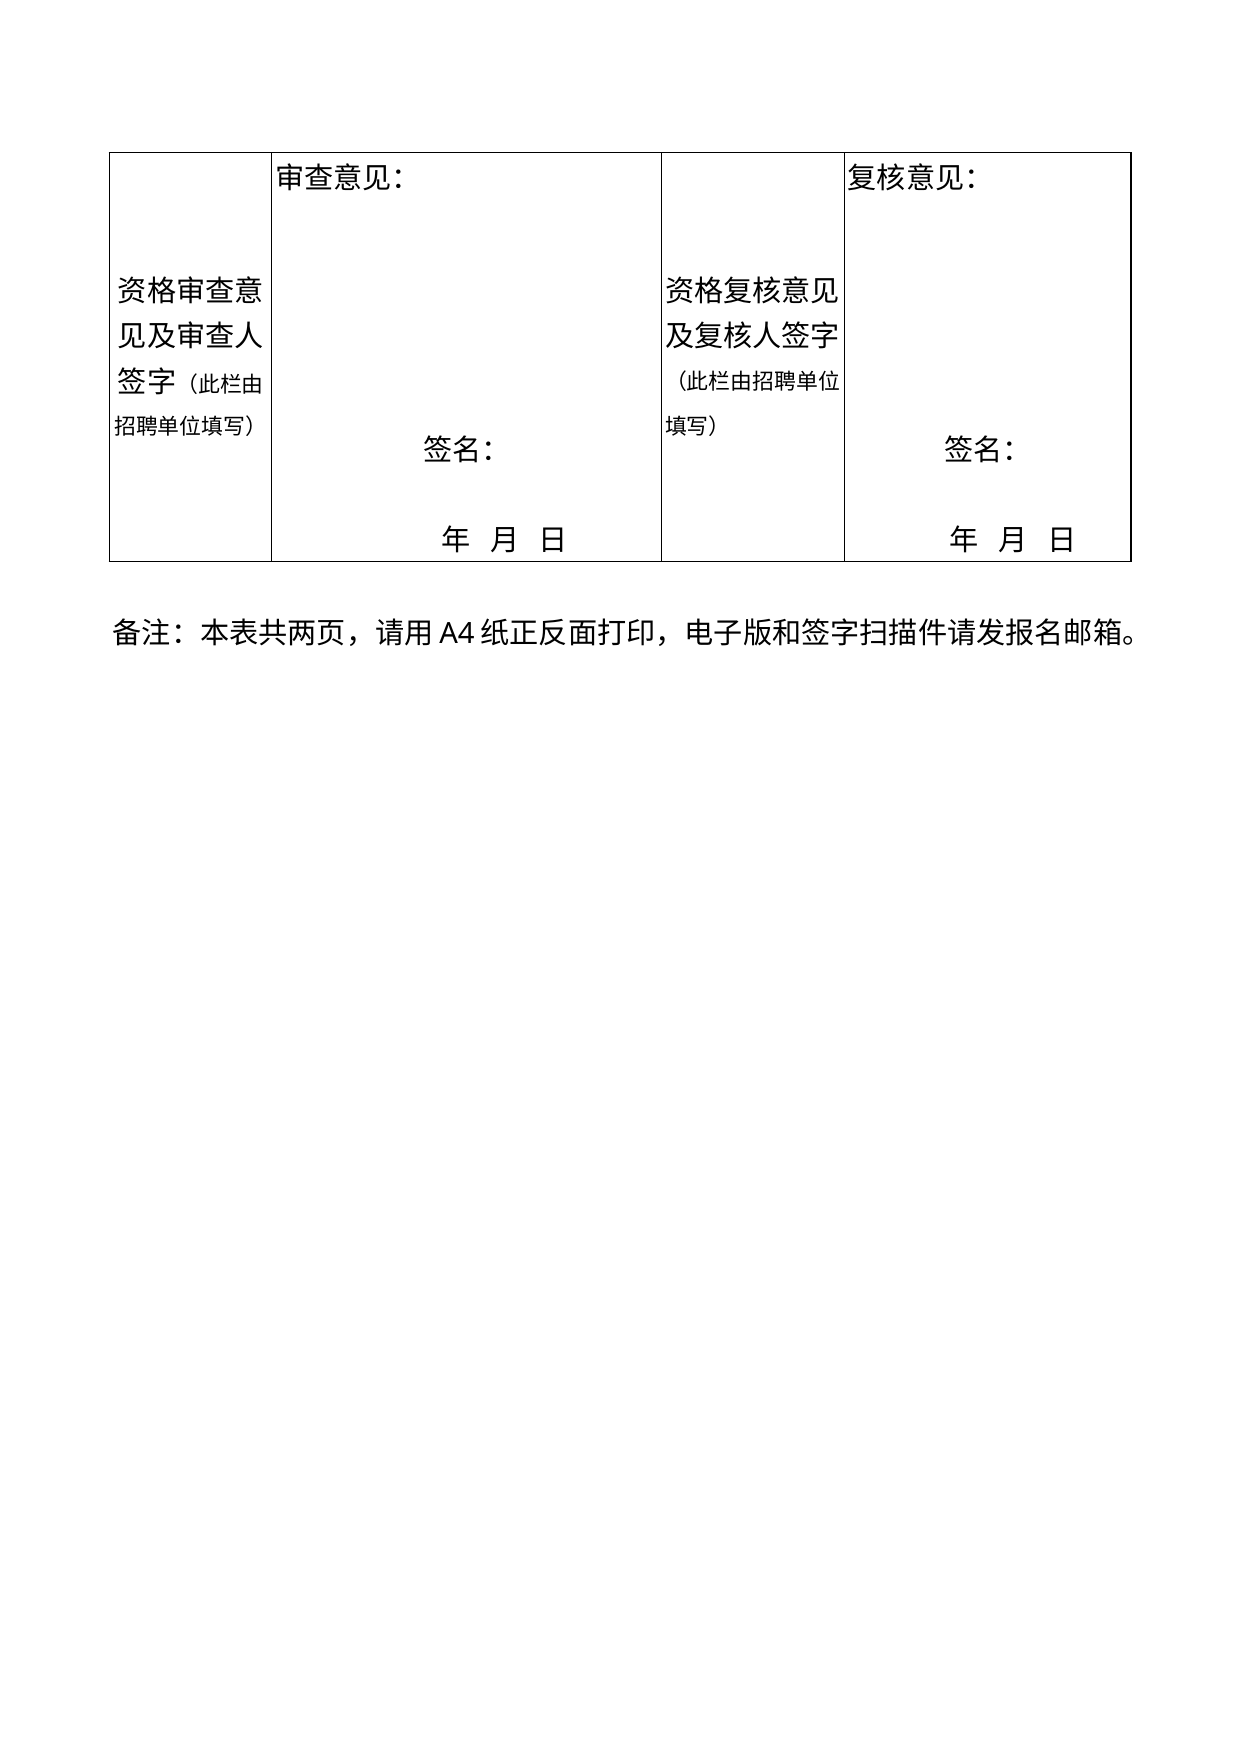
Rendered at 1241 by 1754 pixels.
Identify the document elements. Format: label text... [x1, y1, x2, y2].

table_cell 资格复核意见及复核人签字（此栏由招聘单位填写） [662, 153, 844, 561]
table_cell 审查意见： 签名： 年 月 日 [272, 153, 661, 561]
text 备注：本表共两页，请用A4纸正反面打印，电子版和签字扫描件请发报名邮箱。 [112, 608, 1128, 653]
table_cell 复核意见： 签名： 年 月 日 [845, 153, 1130, 561]
table_cell 资格审查意见及审查人签字（此栏由招聘单位填写） [110, 153, 271, 561]
